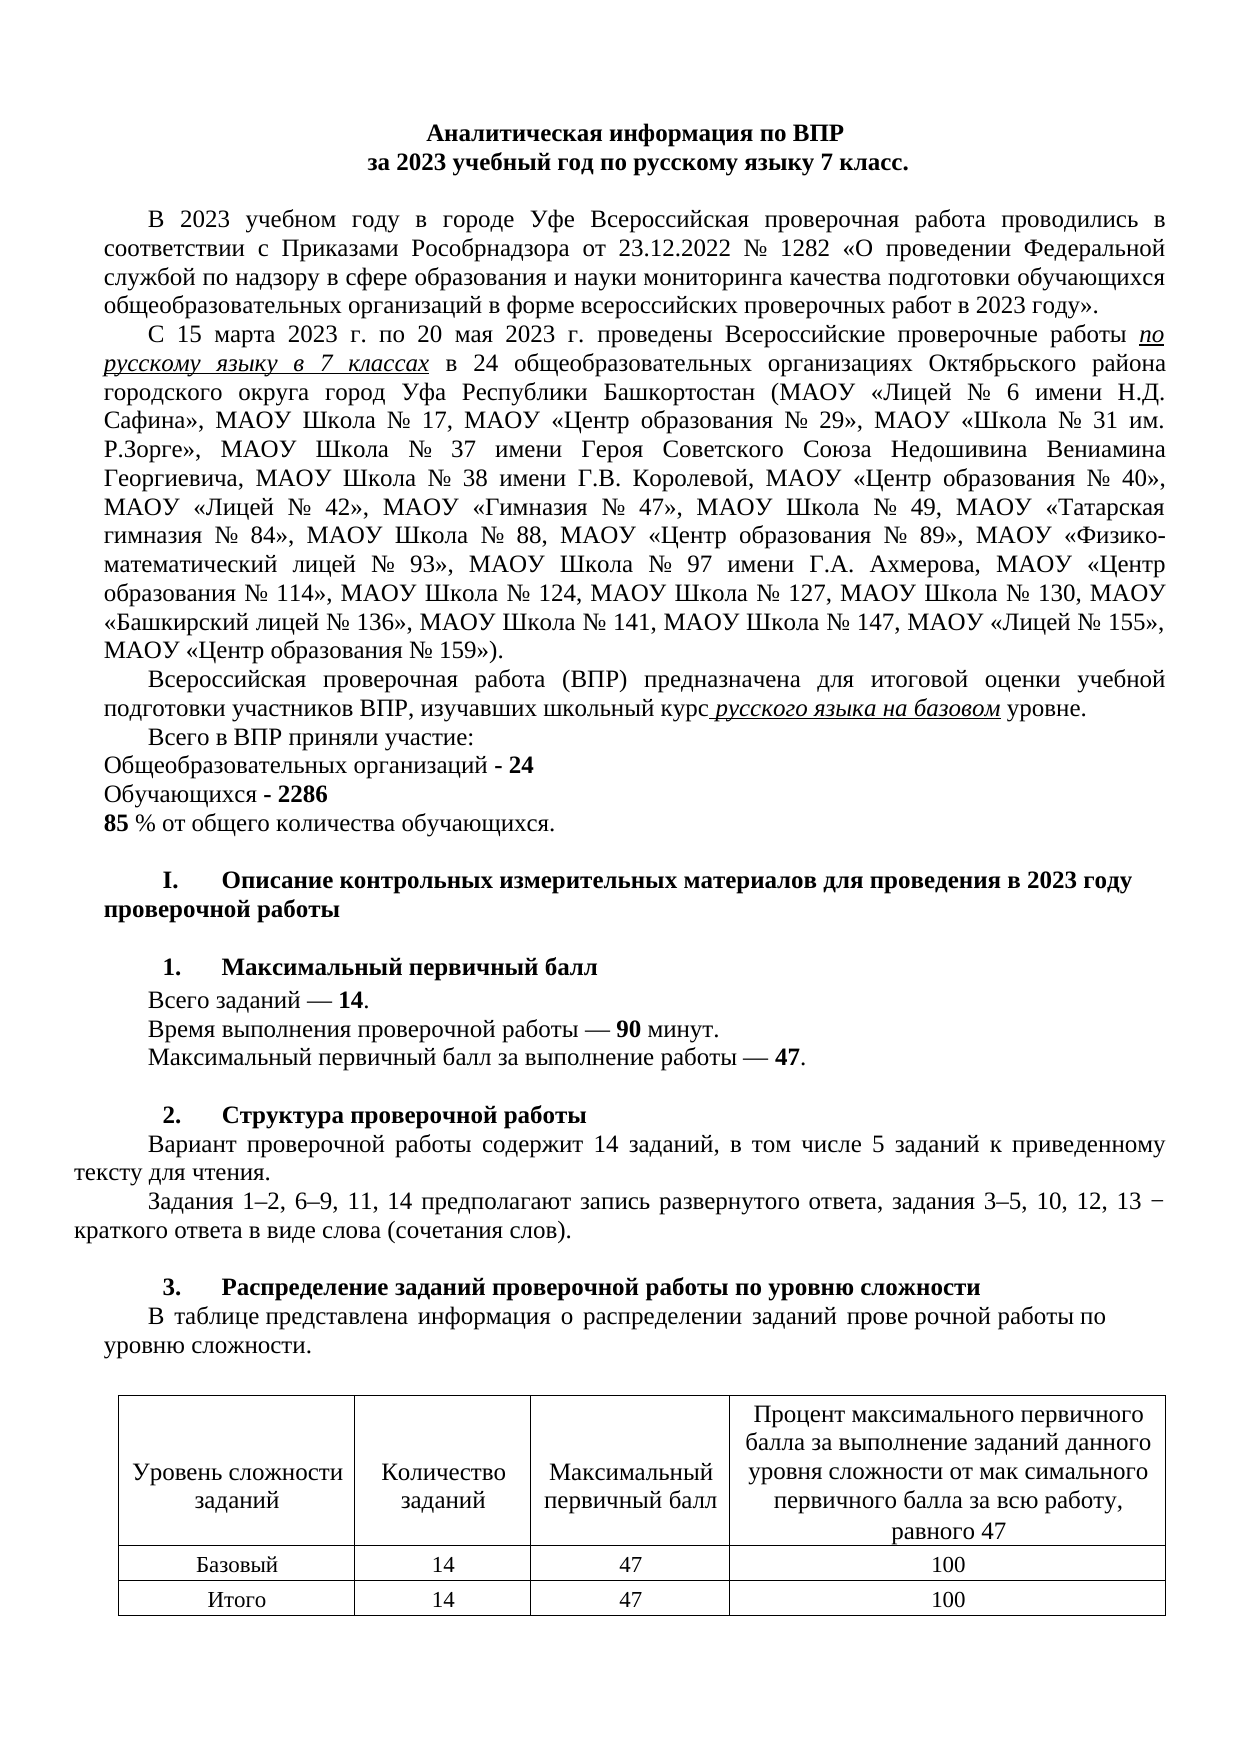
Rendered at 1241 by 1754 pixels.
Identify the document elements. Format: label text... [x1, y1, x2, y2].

list Максимальный первичный балл [103, 952, 1167, 981]
text Задания 1–2, 6–9, 11, 14 предполагают запись развернутого ответа, задания 3–5, 10, 12, 13 − краткого ответа в виде слова (сочетания слов). [74, 1186, 1167, 1244]
text за 2023 учебный год по русскому языку 7 класс. [103, 147, 1167, 176]
table_cell Итого [119, 1581, 354, 1615]
table_header Количество заданий [355, 1396, 530, 1545]
text Общеобразовательных организаций - 24 [103, 751, 1167, 779]
text Всего заданий — 14. [133, 985, 1167, 1014]
text 85 % от общего количества обучающихся. [103, 808, 1167, 837]
list Структура проверочной работы [162, 1100, 1167, 1129]
table_cell 47 [531, 1546, 729, 1580]
table_cell 100 [730, 1546, 1165, 1580]
table_cell 47 [531, 1581, 729, 1615]
text Обучающихся - 2286 [103, 779, 1167, 808]
table_header Максимальный первичный балл [531, 1396, 729, 1545]
table_cell Базовый [119, 1546, 354, 1580]
text Время выполнения проверочной работы — 90 минут. [133, 1014, 1167, 1042]
text В 2023 учебном году в городе Уфе Всероссийская проверочная работа проводились в соответствии с Приказами Рособрнадзора от 23.12.2022 № 1282 «О проведении Федеральной службой по надзору в сфере образования и науки мониторинга качества подготовки обучающихся общеобразовательных организаций в форме всероссийских проверочных работ в 2023 году». [103, 204, 1167, 319]
list Распределение заданий проверочной работы по уровню сложности [103, 1272, 1167, 1301]
text Максимальный первичный балл за выполнение работы — 47. [133, 1042, 1167, 1071]
table_cell 100 [730, 1581, 1165, 1615]
text С 15 марта 2023 г. по 20 мая 2023 г. проведены Всероссийские проверочные работы по русскому языку в 7 классах в 24 общеобразовательных организациях Октябрьского района городского округа город Уфа Республики Башкортостан (МАОУ «Лицей № 6 имени Н.Д. Сафина», МАОУ Школа № 17, МАОУ «Центр образования № 29», МАОУ «Школа № 31 им. Р.Зорге», МАОУ Школа № 37 имени Героя Советского Союза Недошивина Вениамина Георгиевича, МАОУ Школа № 38 имени Г.В. Королевой, МАОУ «Центр образования № 40», МАОУ «Лицей № 42», МАОУ «Гимназия № 47», МАОУ Школа № 49, МАОУ «Татарская гимназия № 84», МАОУ Школа № 88, МАОУ «Центр образования № 89», МАОУ «Физико-математический лицей № 93», МАОУ Школа № 97 имени Г.А. Ахмерова, МАОУ «Центр образования № 114», МАОУ Школа № 124, МАОУ Школа № 127, МАОУ Школа № 130, МАОУ «Башкирский лицей № 136», МАОУ Школа № 141, МАОУ Школа № 147, МАОУ «Лицей № 155», МАОУ «Центр образования № 159»). [103, 319, 1167, 664]
text Всего в ВПР приняли участие: [103, 722, 1167, 751]
text В таблице представлена информация о распределении заданий прове рочной работы по уровню сложности. [103, 1301, 1167, 1359]
list Описание контрольных измерительных материалов для проведения в 2023 году проверочной работы [103, 866, 1167, 923]
table_header Процент максимального первичного балла за выполнение заданий данного уровня сложности от мак симального первичного балла за всю работу, равного 47 [730, 1396, 1165, 1545]
table_cell 14 [355, 1546, 530, 1580]
text Аналитическая информация по ВПР [103, 118, 1167, 147]
text Вариант проверочной работы содержит 14 заданий, в том числе 5 заданий к приведенному тексту для чтения. [74, 1129, 1167, 1186]
table_cell 14 [355, 1581, 530, 1615]
text Всероссийская проверочная работа (ВПР) предназначена для итоговой оценки учебной подготовки участников ВПР, изучавших школьный курс русского языка на базовом уровне. [103, 664, 1167, 722]
table_header Уровень сложности заданий [119, 1396, 354, 1545]
